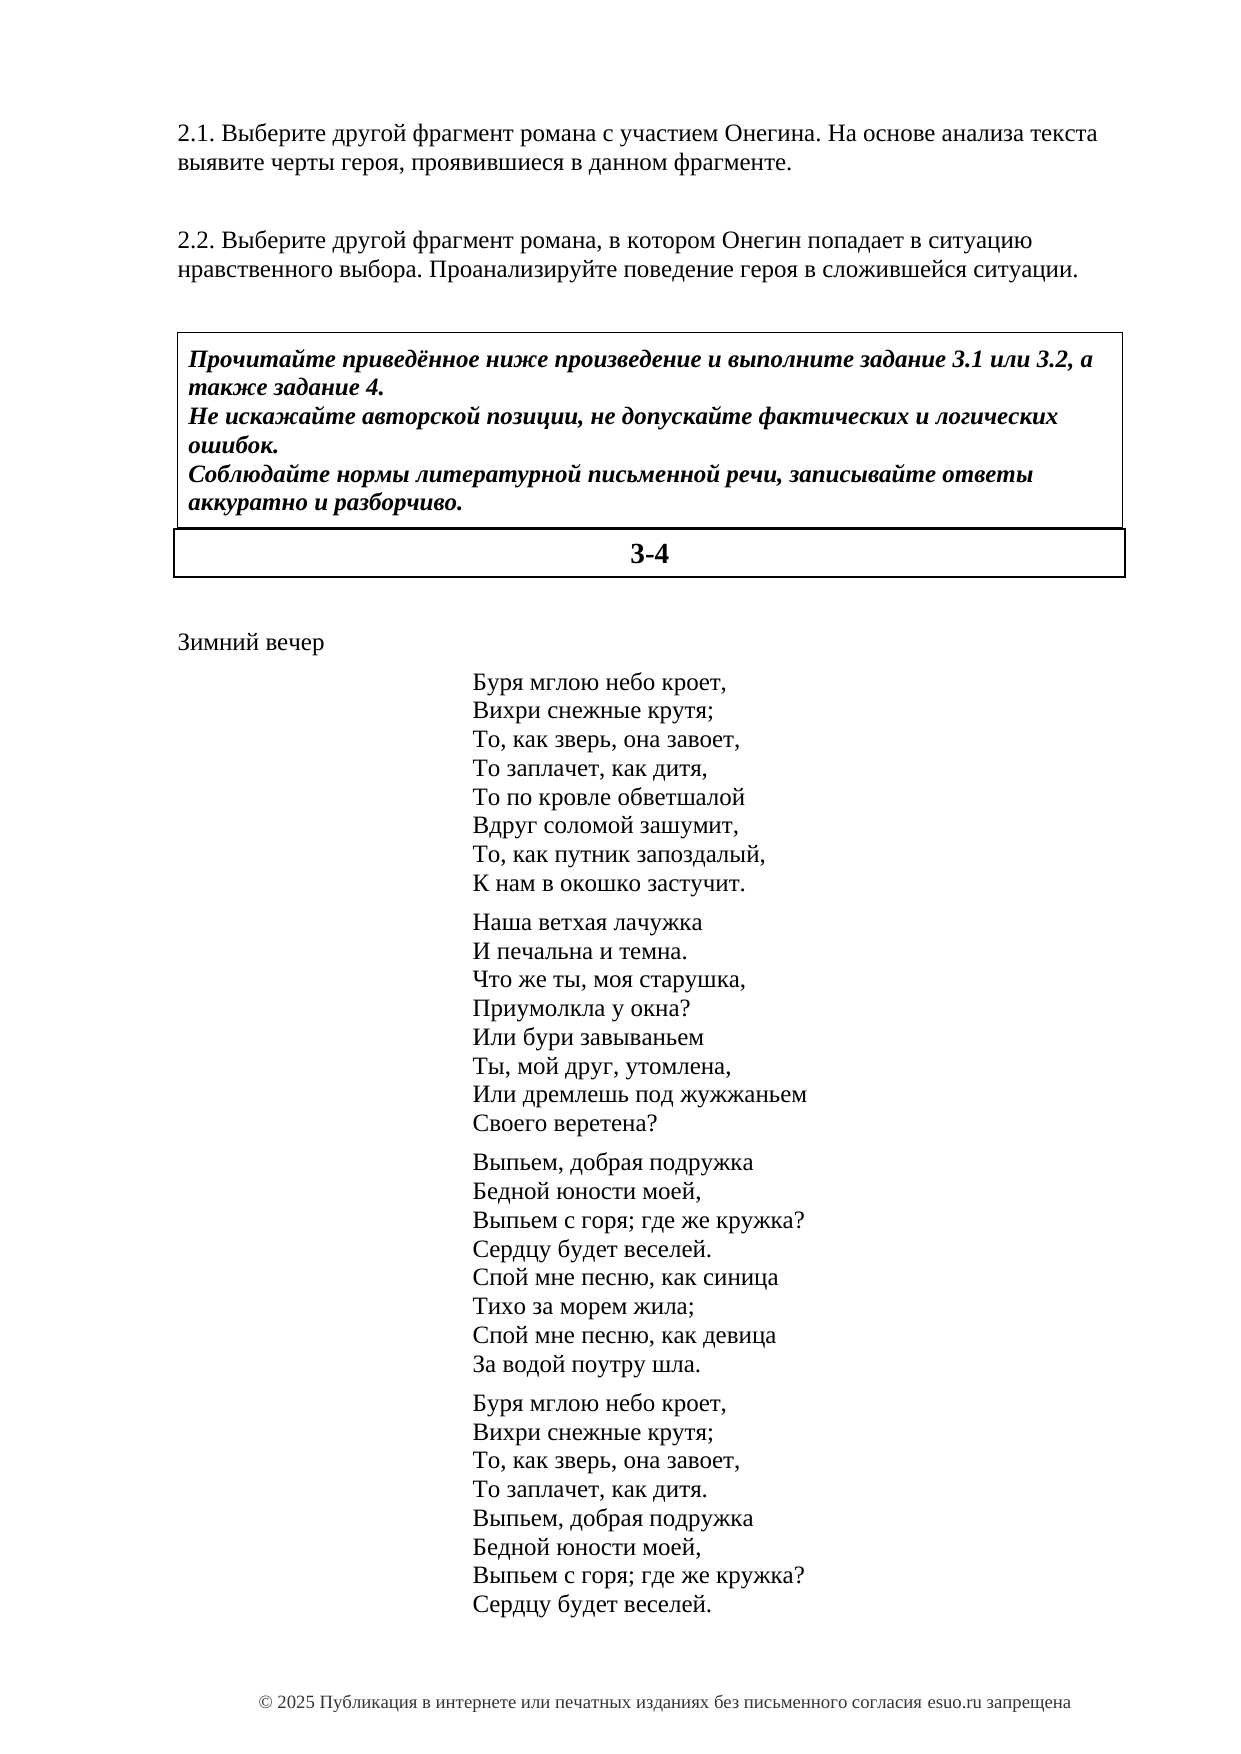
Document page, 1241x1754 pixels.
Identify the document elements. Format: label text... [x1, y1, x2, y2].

text 2.2. Выберите другой фрагмент романа, в котором Онегин попадает в ситуацию нравственного выбора. Проанализируйте поведение героя в сложившейся ситуации. [177, 225, 1122, 283]
text Буря мглою небо кроет, Вихри снежные крутя; То, как зверь, она завоет, То заплачет, как дитя, То по кровле обветшалой Вдруг соломой зашумит, То, как путник запоздалый, К нам в окошко застучит. [472, 667, 1122, 897]
text Зимний вечер [177, 627, 1122, 656]
text Буря мглою небо кроет, Вихри снежные крутя; То, как зверь, она завоет, То заплачет, как дитя. Выпьем, добрая подружка Бедной юности моей, Выпьем с горя; где же кружка? Сердцу будет веселей. [472, 1388, 1122, 1618]
subtitle 3-4 [175, 530, 1124, 576]
text Выпьем, добрая подружка Бедной юности моей, Выпьем с горя; где же кружка? Сердцу будет веселей. Спой мне песню, как синица Тихо за морем жила; Спой мне песню, как девица За водой поутру шла. [472, 1147, 1122, 1377]
text 2.1. Выберите другой фрагмент романа с участием Онегина. На основе анализа текста выявите черты героя, проявившиеся в данном фрагменте. [177, 118, 1122, 176]
table_header Прочитайте приведённое ниже произведение и выполните задание 3.1 или 3.2, а также задание 4. Не искажайте авторской позиции, не допускайте фактических и логических ошибок. Соблюдайте нормы литературной письменной речи, записывайте ответы аккуратно и разборчиво. [178, 333, 1122, 527]
text Наша ветхая лачужка И печальна и темна. Что же ты, моя старушка, Приумолкла у окна? Или бури завываньем Ты, мой друг, утомлена, Или дремлешь под жужжаньем Своего веретена? [472, 907, 1122, 1137]
